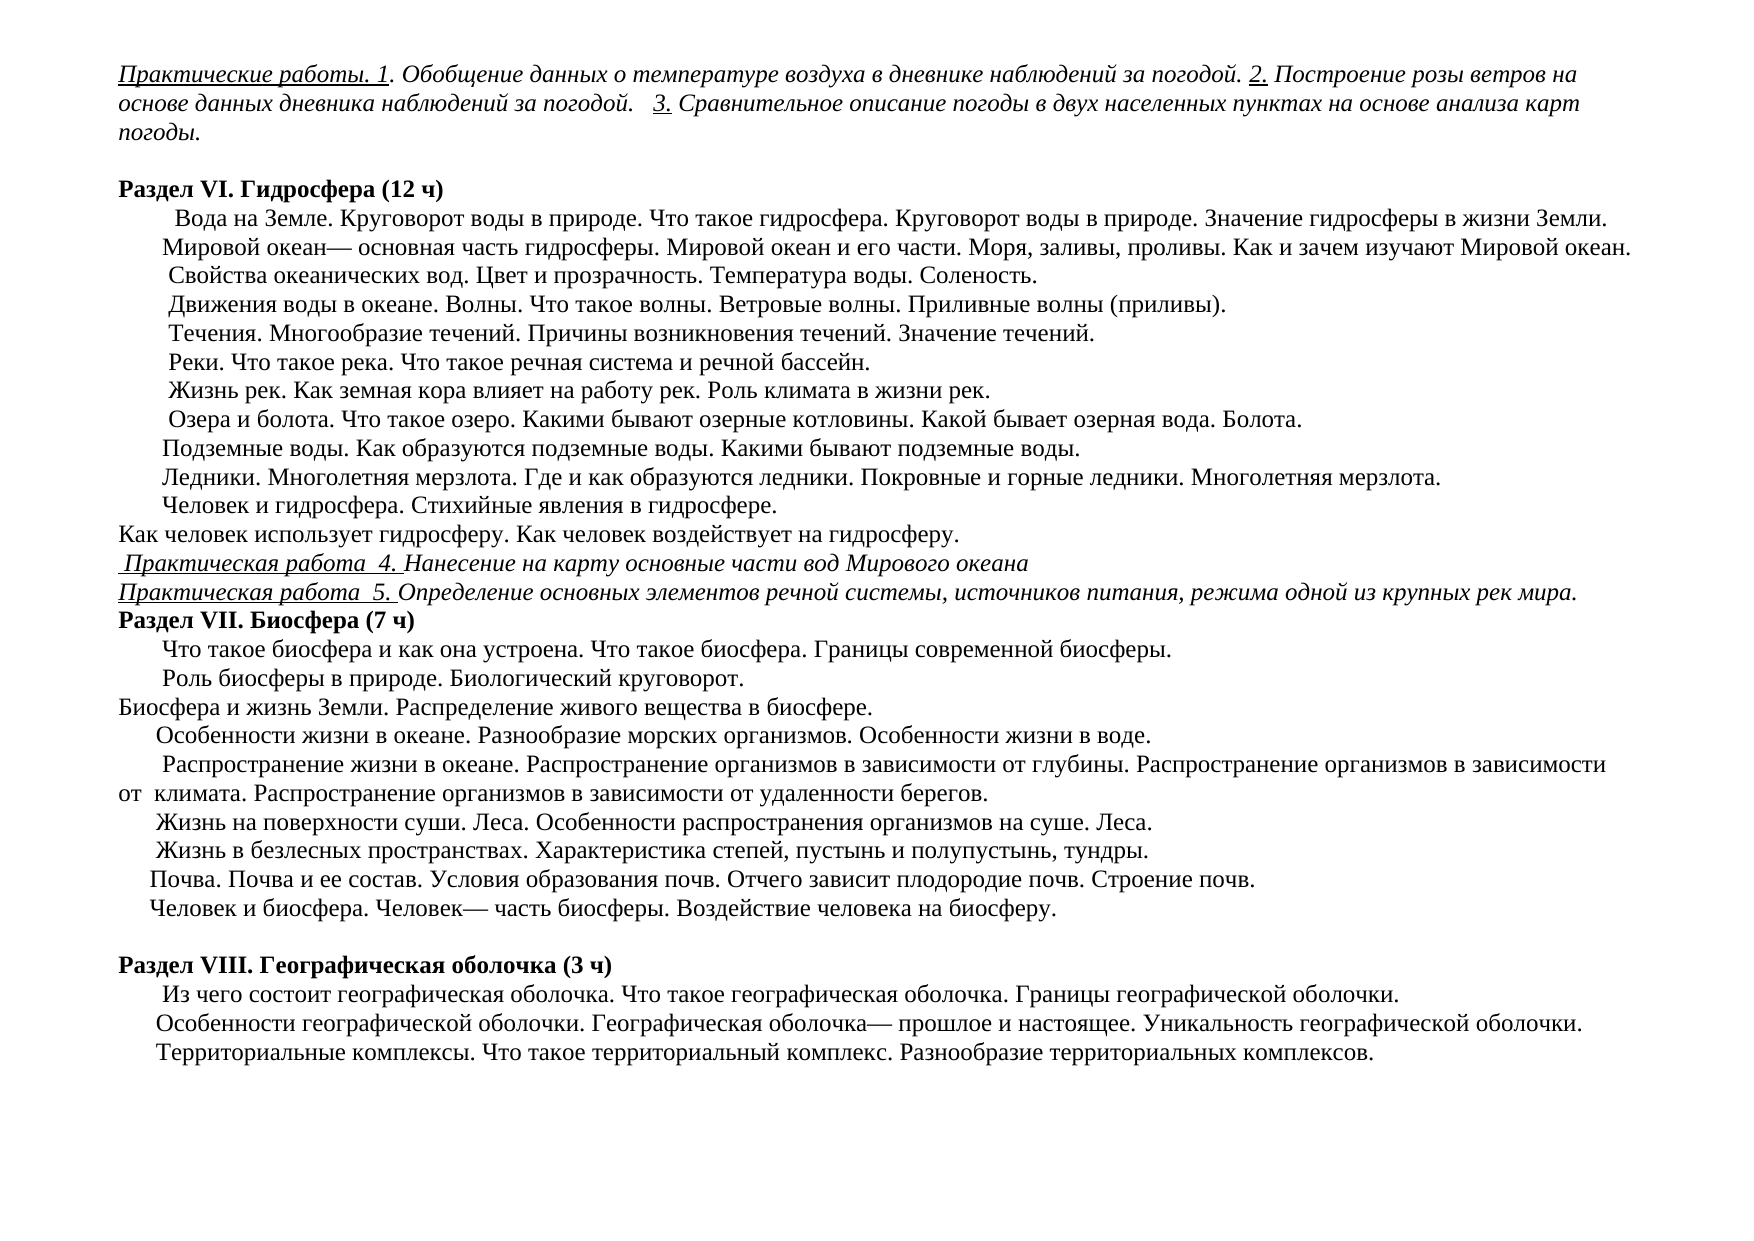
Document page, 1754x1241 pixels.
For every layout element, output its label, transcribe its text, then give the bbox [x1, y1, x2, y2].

text Биосфера и жизнь Земли. Распределение живого вещества в биосфере. [118, 692, 1636, 720]
text Что такое биосфера и как она устроена. Что такое биосфера. Границы современной биосферы. [118, 634, 1636, 663]
text Свойства океанических вод. Цвет и прозрачность. Температура воды. Соленость. [118, 260, 1636, 289]
text Мировой океан— основная часть гидросферы. Мировой океан и его части. Моря, заливы, проливы. Как и зачем изучают Мировой океан. [118, 232, 1636, 260]
text Раздел VIII. Географическая оболочка (3 ч) [118, 950, 1636, 979]
text Особенности географической оболочки. Географическая оболочка— прошлое и настоящее. Уникальность географической оболочки. [118, 1008, 1636, 1037]
text Движения воды в океане. Волны. Что такое волны. Ветровые волны. Приливные волны (приливы). [118, 289, 1636, 318]
text Раздел VII. Биосфера (7 ч) [118, 605, 1636, 634]
text Жизнь рек. Как земная кора влияет на работу рек. Роль климата в жизни рек. [118, 375, 1636, 404]
text Ледники. Многолетняя мерзлота. Где и как образуются ледники. Покровные и горные ледники. Многолетняя мерзлота. [118, 462, 1636, 490]
text Жизнь на поверхности суши. Леса. Особенности распространения организмов на суше. Леса. [118, 807, 1636, 835]
text Течения. Многообразие течений. Причины возникновения течений. Значение течений. [118, 318, 1636, 347]
text Подземные воды. Как образуются подземные воды. Какими бывают подземные воды. [118, 433, 1636, 462]
text Распространение жизни в океане. Распространение организмов в зависимости от глубины. Распространение организмов в зависимости от климата. Распространение организмов в зависимости от удаленности берегов. [118, 749, 1636, 807]
text Практическая работа 4. Нанесение на карту основные части вод Мирового океана [118, 548, 1636, 577]
text Человек и биосфера. Человек— часть биосферы. Воздействие человека на биосферу. [118, 893, 1636, 922]
text Реки. Что такое река. Что такое речная система и речной бассейн. [118, 347, 1636, 375]
text Почва. Почва и ее состав. Условия образования почв. Отчего зависит плодородие почв. Строение почв. [118, 864, 1636, 893]
text Раздел VI. Гидросфера (12 ч) [118, 174, 1636, 203]
text Человек и гидросфера. Стихийные явления в гидросфере. [118, 490, 1636, 519]
text Практические работы. 1. Обобщение данных о температуре воздуха в дневнике наблюдений за погодой. 2. Построение розы ветров на основе данных дневника наблюдений за погодой. 3. Сравнительное описание погоды в двух населенных пунктах на основе анализа карт погоды. [118, 59, 1636, 145]
text Жизнь в безлесных пространствах. Характеристика степей, пустынь и полупустынь, тундры. [118, 835, 1636, 864]
text Особенности жизни в океане. Разнообразие морских организмов. Особенности жизни в воде. [118, 720, 1636, 749]
text Озера и болота. Что такое озеро. Какими бывают озерные котловины. Какой бывает озерная вода. Болота. [118, 404, 1636, 433]
text Из чего состоит географическая оболочка. Что такое географическая оболочка. Границы географической оболочки. [118, 979, 1636, 1008]
text Территориальные комплексы. Что такое территориальный комплекс. Разнообразие территориальных комплексов. [118, 1037, 1636, 1065]
text Вода на Земле. Круговорот воды в природе. Что такое гидросфера. Круговорот воды в природе. Значение гидросферы в жизни Земли. [118, 203, 1636, 232]
text Практическая работа 5. Определение основных элементов речной системы, источников питания, режима одной из крупных рек мира. [118, 577, 1636, 605]
text Как человек использует гидросферу. Как человек воздействует на гидросферу. [118, 519, 1636, 548]
text Роль биосферы в природе. Биологический круговорот. [118, 663, 1636, 692]
